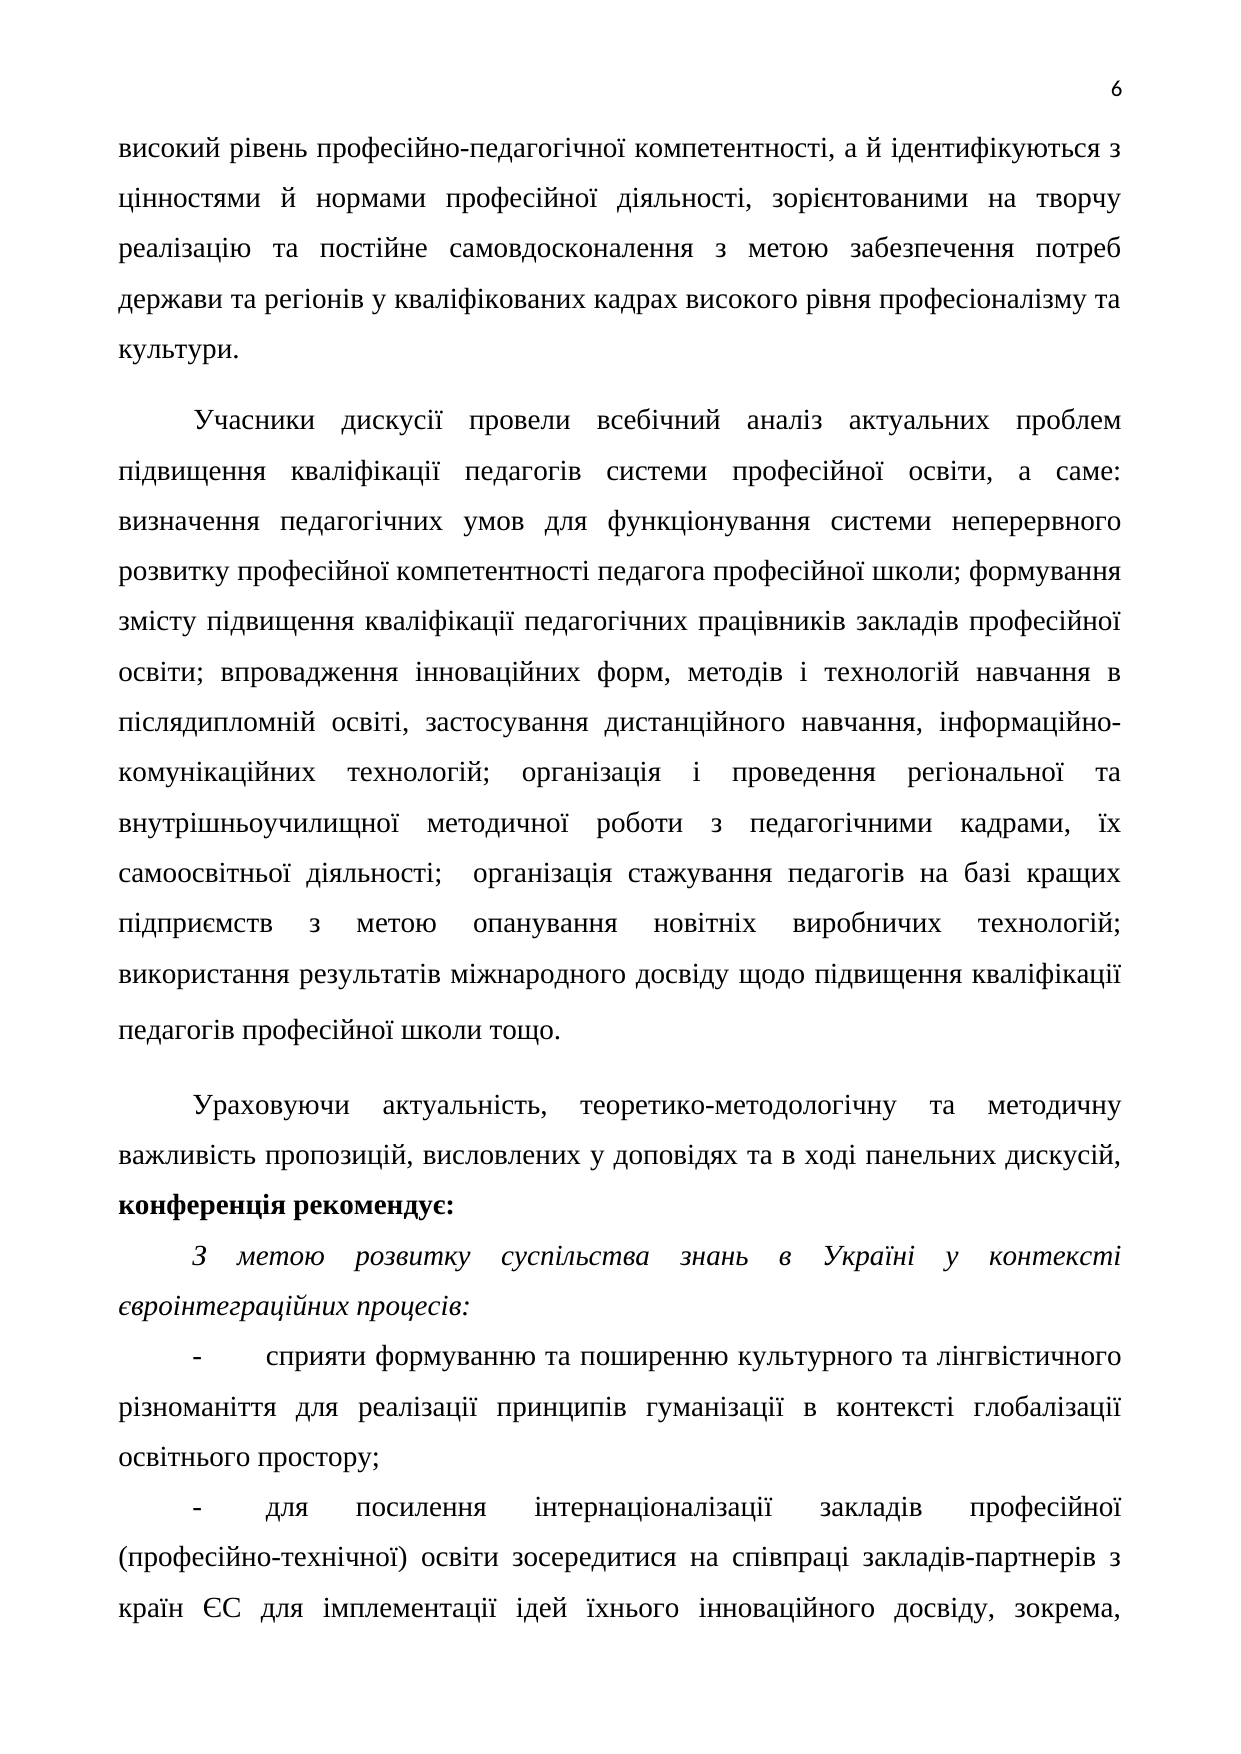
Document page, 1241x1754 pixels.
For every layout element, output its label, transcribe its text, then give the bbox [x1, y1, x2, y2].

text Ураховуючи актуальність, теоретико-методологічну та методичну важливість пропозицій, висловлених у доповідях та в ході панельних дискусій, конференція рекомендує: [118, 1087, 1122, 1221]
text З метою розвитку суспільства знань в Україні у контексті євроінтеграційних процесів: [118, 1238, 1122, 1322]
list сприяти формуванню та поширенню культурного та лінгвістичного різноманіття для реалізації принципів гуманізації в контексті глобалізації освітнього простору; [118, 1338, 1122, 1472]
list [118, 1489, 1122, 1623]
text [118, 130, 1122, 365]
text Учасники дискусії провели всебічний аналіз актуальних проблем підвищення кваліфікації педагогів системи професійної освіти, а саме: визначення педагогічних умов для функціонування системи неперервного розвитку професійної компетентності педагога професійної школи; формування змісту підвищення кваліфікації педагогічних працівників закладів професійної освіти; впровадження інноваційних форм, методів і технологій навчання в післядипломній освіті, застосування дистанційного навчання, інформаційно-комунікаційних технологій; організація і проведення регіональної та внутрішньоучилищної методичної роботи з педагогічними кадрами, їх самоосвітньої діяльності; організація стажування педагогів на базі кращих підприємств з метою опанування новітніх виробничих технологій; використання результатів міжнародного досвіду щодо підвищення кваліфікації педагогів професійної школи тощо. [118, 402, 1122, 1047]
